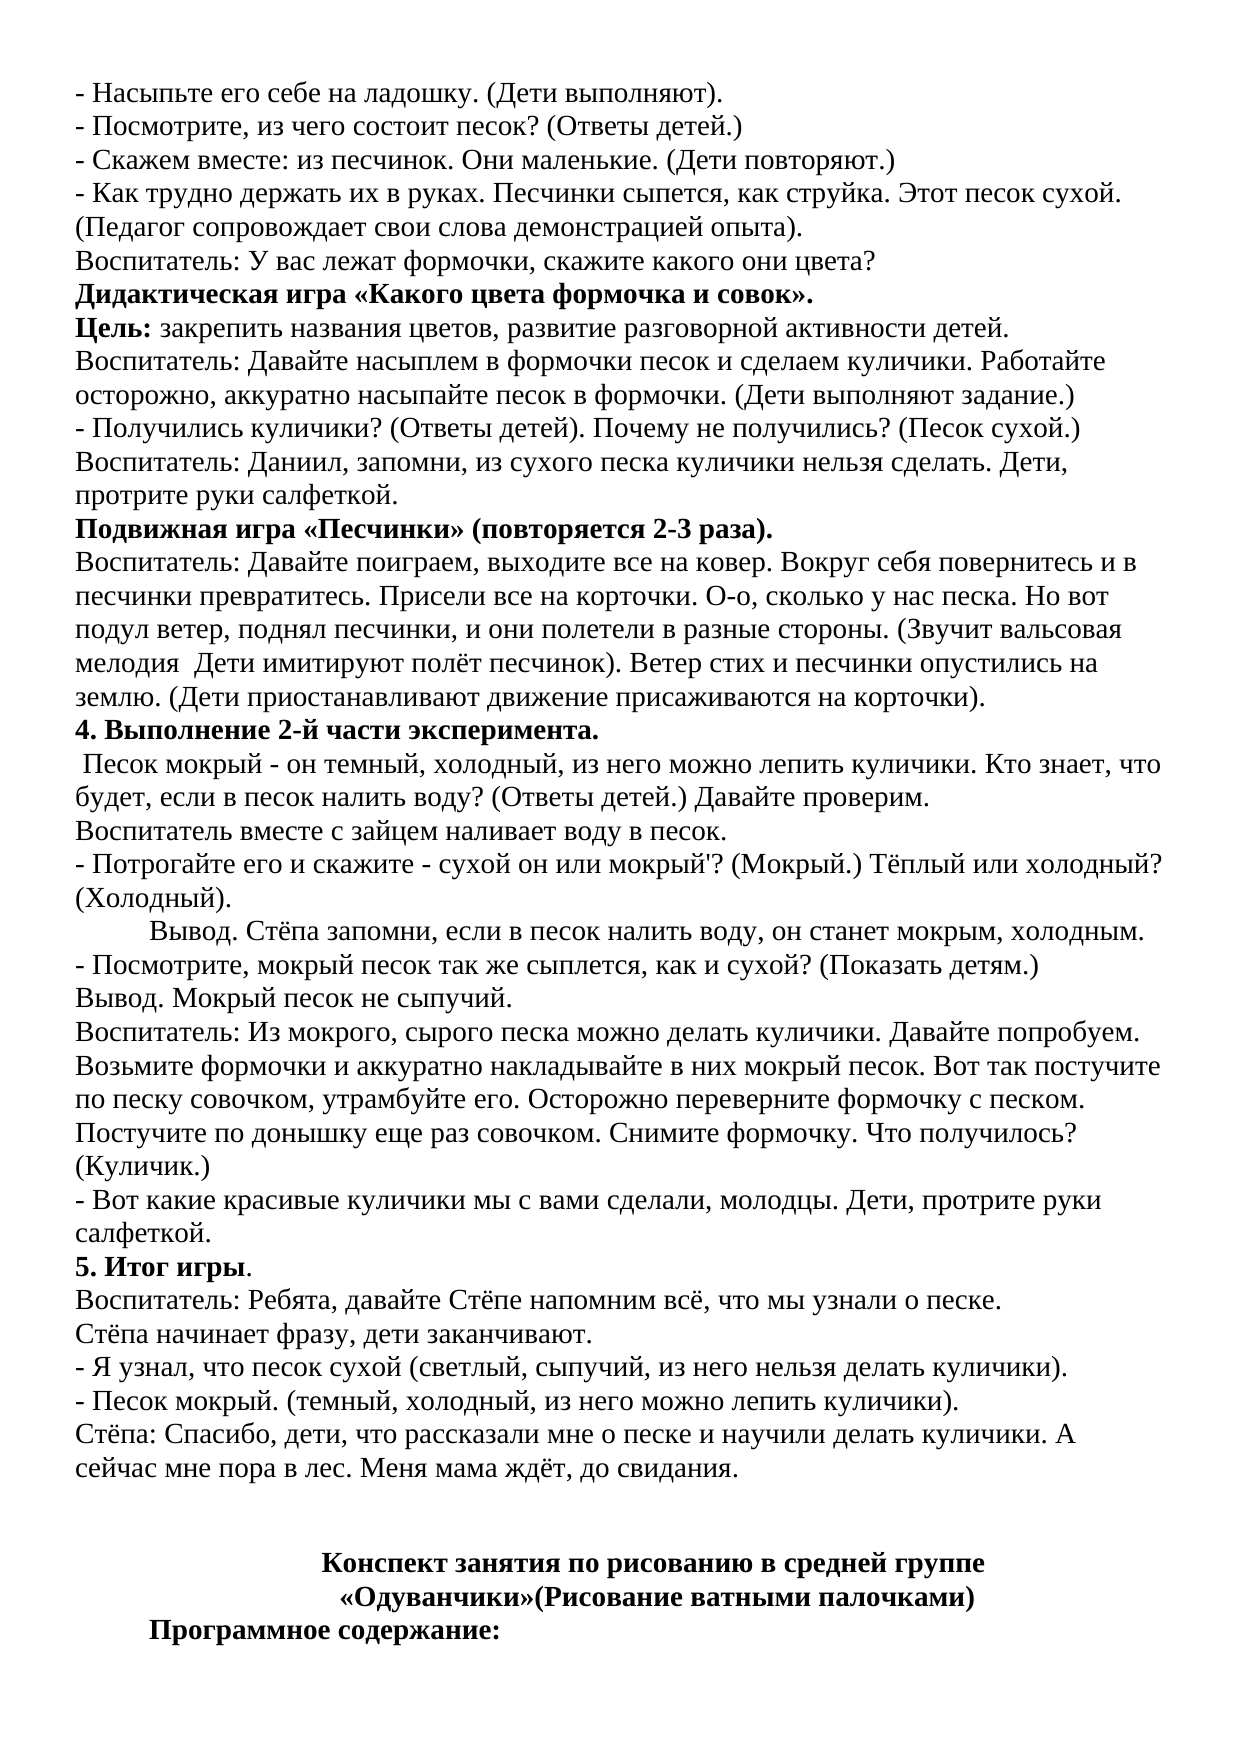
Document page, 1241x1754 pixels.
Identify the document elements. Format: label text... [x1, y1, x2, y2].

text «Одуванчики»(Рисование ватными палочками) [75, 1579, 1165, 1612]
text Вывод. Стёпа запомни, если в песок налить воду, он станет мокрым, холодным. - Посмотрите, мокрый песок так же сыплется, как и сухой? (Показать детям.) Вывод. Мокрый песок не сыпучий. Воспитатель: Из мокрого, сырого песка можно делать куличики. Давайте попробуем. Возьмите формочки и аккуратно накладывайте в них мокрый песок. Вот так постучите по песку совочком, утрамбуйте его. Осторожно переверните формочку с песком. Постучите по донышку еще раз совочком. Снимите формочку. Что получилось? (Куличик.) - Вот какие красивые куличики мы с вами сделали, молодцы. Дети, протрите руки салфеткой. 5. Итог игры. Воспитатель: Ребята, давайте Стёпе напомним всё, что мы узнали о песке. Стёпа начинает фразу, дети заканчивают. - Я узнал, что песок сухой (светлый, сыпучий, из него нельзя делать куличики). - Песок мокрый. (темный, холодный, из него можно лепить куличики). Стёпа: Спасибо, дети, что рассказали мне о песке и научили делать куличики. А сейчас мне пора в лес. Меня мама ждёт, до свидания. [75, 913, 1165, 1484]
text Программное содержание: [75, 1612, 1165, 1646]
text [75, 75, 1165, 913]
text Конспект занятия по рисованию в средней группе [75, 1545, 1165, 1579]
